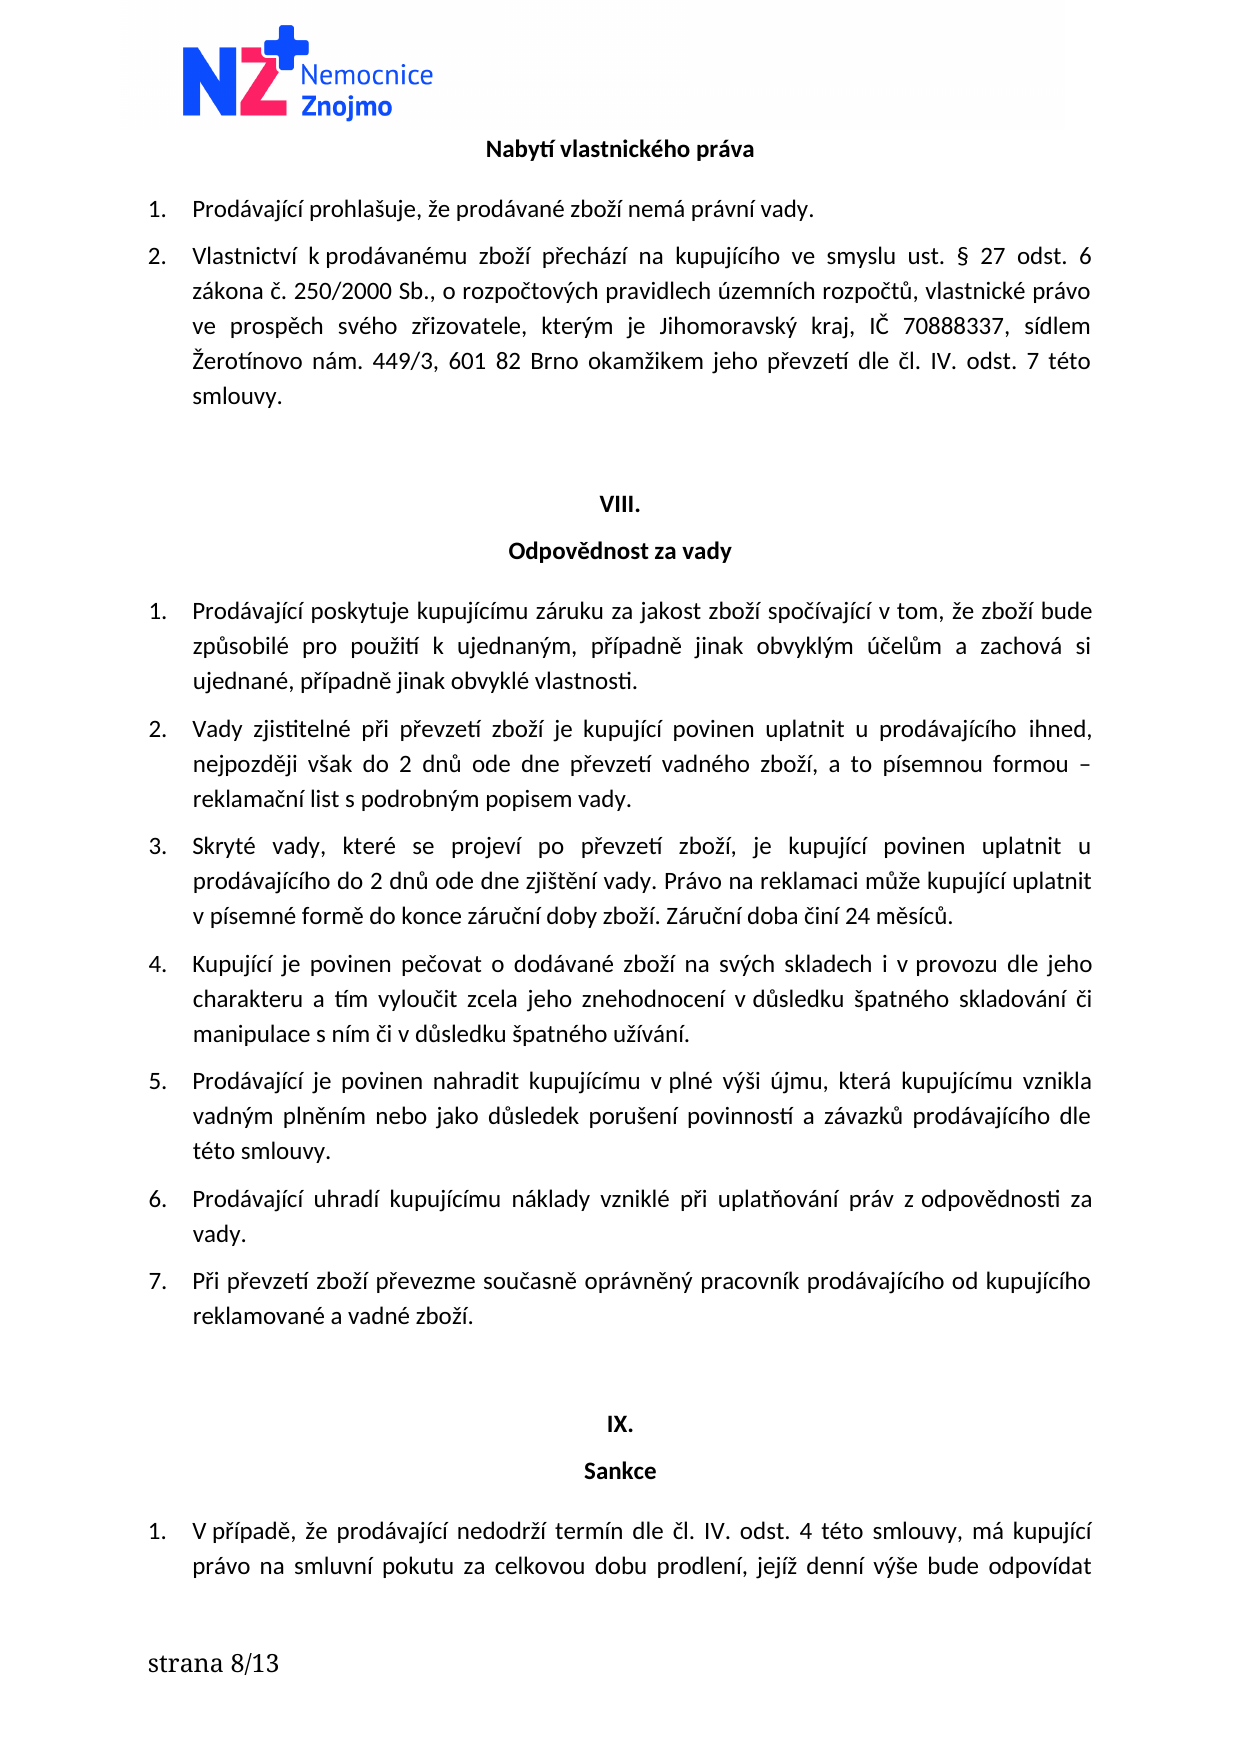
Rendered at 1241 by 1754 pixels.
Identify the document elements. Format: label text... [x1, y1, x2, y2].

list Při převzetí zboží převezme současně oprávněný pracovník prodávajícího od kupujícího reklamované a vadné zboží. [148, 1265, 1092, 1331]
list Kupující je povinen pečovat o dodávané zboží na svých skladech i v provozu dle jeho charakteru a tím vyloučit zcela jeho znehodnocení v důsledku špatného skladování či manipulace s ním či v důsledku špatného užívání. [148, 948, 1092, 1048]
list Prodávající poskytuje kupujícímu záruku za jakost zboží spočívající v tom, že zboží bude způsobilé pro použití k ujednaným, případně jinak obvyklým účelům a zachová si ujednané, případně jinak obvyklé vlastnosti. [148, 595, 1092, 696]
list Prodávající uhradí kupujícímu náklady vzniklé při uplatňování práv z odpovědnosti za vady. [148, 1183, 1092, 1248]
list Vlastnictví k prodávanému zboží přechází na kupujícího ve smyslu ust. § 27 odst. 6 zákona č. 250/2000 Sb., o rozpočtových pravidlech územních rozpočtů, vlastnické právo ve prospěch svého zřizovatele, kterým je Jihomoravský kraj, IČ 70888337, sídlem Žerotínovo nám. 449/3, 601 82 Brno okamžikem jeho převzetí dle čl. IV. odst. 7 této smlouvy. [148, 240, 1092, 411]
text Nabytí vlastnického práva [148, 133, 1092, 163]
text Sankce [148, 1455, 1092, 1486]
text IX. [148, 1408, 1092, 1438]
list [148, 1515, 1092, 1581]
list Skryté vady, které se projeví po převzetí zboží, je kupující povinen uplatnit u prodávajícího do 2 dnů ode dne zjištění vady. Právo na reklamaci může kupující uplatnit v písemné formě do konce záruční doby zboží. Záruční doba činí 24 měsíců. [148, 830, 1092, 931]
picture [120, 0, 1065, 130]
list Prodávající prohlašuje, že prodávané zboží nemá právní vady. [148, 193, 1092, 223]
list Vady zjistitelné při převzetí zboží je kupující povinen uplatnit u prodávajícího ihned, nejpozději však do 2 dnů ode dne převzetí vadného zboží, a to písemnou formou – reklamační list s podrobným popisem vady. [148, 713, 1092, 813]
text Odpovědnost za vady [148, 535, 1092, 566]
text VIII. [148, 488, 1092, 518]
list Prodávající je povinen nahradit kupujícímu v plné výši újmu, která kupujícímu vznikla vadným plněním nebo jako důsledek porušení povinností a závazků prodávajícího dle této smlouvy. [148, 1065, 1092, 1166]
